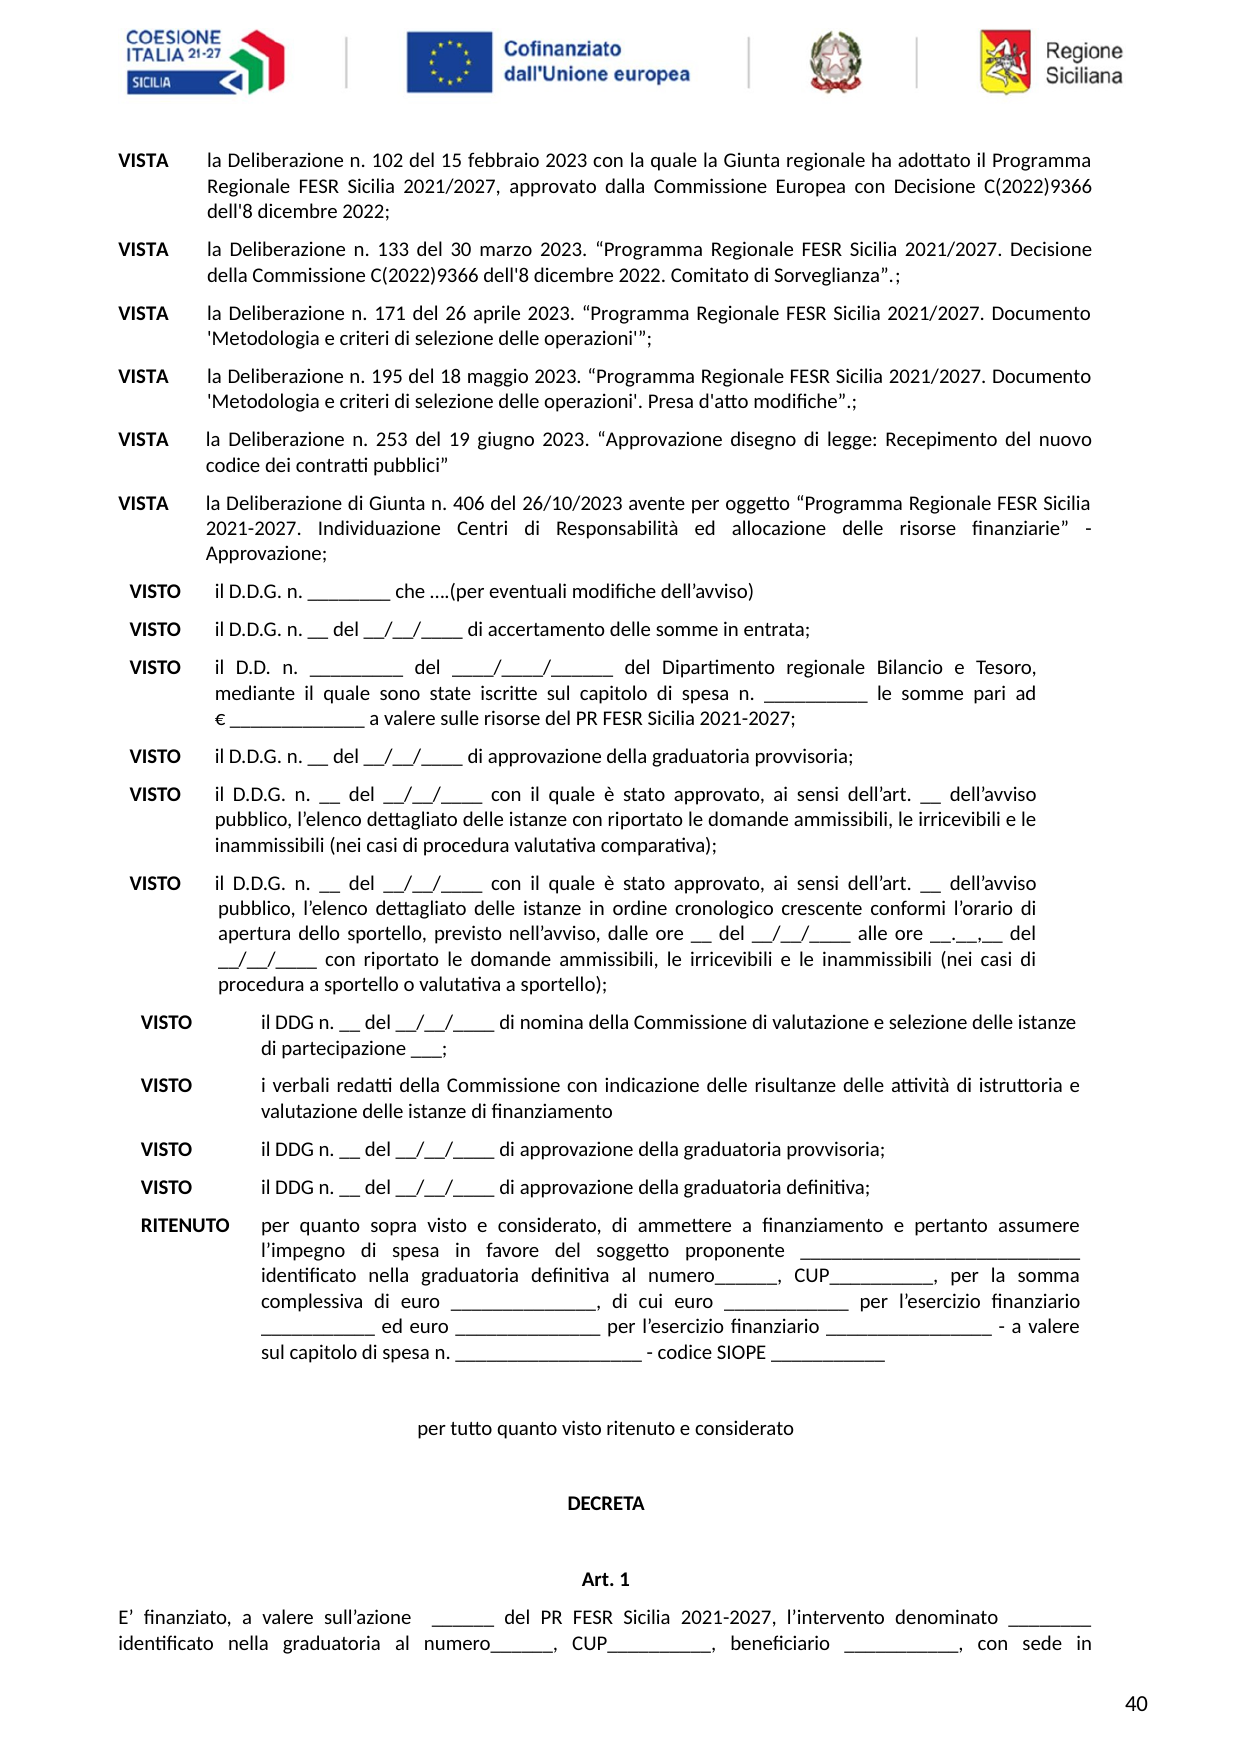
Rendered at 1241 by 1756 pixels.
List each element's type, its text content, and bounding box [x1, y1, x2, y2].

table_cell il D.D.G. n. __ del __/__/____ di accertamento delle somme in entrata; [203, 616, 1049, 654]
table_cell i verbali redatti della Commissione con indicazione delle risultanze delle attività di istruttoria e valutazione delle istanze di finanziamento [250, 1073, 1093, 1136]
text VISTA la Deliberazione n. 195 del 18 maggio 2023. “Programma Regionale FESR Sicilia 2021/2027. Documento 'Metodologia e criteri di selezione delle operazioni'. Presa d'atto modifiche”.; [118, 363, 1093, 414]
text VISTA la Deliberazione n. 171 del 26 aprile 2023. “Programma Regionale FESR Sicilia 2021/2027. Documento 'Metodologia e criteri di selezione delle operazioni'”; [118, 300, 1093, 351]
table_header il D.D.G. n. ________ che ….(per eventuali modifiche dell’avviso) [203, 579, 1049, 616]
text VISTA la Deliberazione n. 253 del 19 giugno 2023. “Approvazione disegno di legge: Recepimento del nuovo codice dei contratti pubblici” [118, 426, 1093, 477]
picture [118, 28, 1126, 104]
table_cell RITENUTO [129, 1212, 249, 1377]
table_cell VISTO [129, 870, 203, 1009]
table_cell il DDG n. __ del __/__/____ di approvazione della graduatoria definitiva; [250, 1174, 1093, 1212]
table_cell per quanto sopra visto e considerato, di ammettere a finanziamento e pertanto assumere l’impegno di spesa in favore del soggetto proponente ___________________________ identificato nella graduatoria definitiva al numero______, CUP__________, per la somma complessiva di euro ______________, di cui euro ____________ per l’esercizio finanziario ___________ ed euro ______________ per l’esercizio finanziario ________________ - a valere sul capitolo di spesa n. __________________ - codice SIOPE ___________ [250, 1212, 1093, 1377]
table_cell VISTO [129, 1136, 249, 1174]
text VISTA la Deliberazione n. 102 del 15 febbraio 2023 con la quale la Giunta regionale ha adottato il Programma Regionale FESR Sicilia 2021/2027, approvato dalla Commissione Europea con Decisione C(2022)9366 dell'8 dicembre 2022; [118, 148, 1093, 224]
text DECRETA [118, 1491, 1093, 1516]
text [118, 1604, 1093, 1655]
table_cell VISTO [129, 616, 203, 654]
table_header VISTO [129, 579, 203, 616]
text Art. 1 [118, 1566, 1093, 1592]
table_cell il DDG n. __ del __/__/____ di nomina della Commissione di valutazione e selezione delle istanze di partecipazione ___; [250, 1009, 1093, 1073]
table_cell VISTO [129, 781, 203, 870]
text VISTA la Deliberazione di Giunta n. 406 del 26/10/2023 avente per oggetto “Programma Regionale FESR Sicilia 2021-2027. Individuazione Centri di Responsabilità ed allocazione delle risorse finanziarie” - Approvazione; [118, 490, 1093, 566]
table_cell il D.D.G. n. __ del __/__/____ con il quale è stato approvato, ai sensi dell’art. __ dell’avviso pubblico, l’elenco dettagliato delle istanze in ordine cronologico crescente conformi l’orario di apertura dello sportello, previsto nell’avviso, dalle ore __ del __/__/____ alle ore __.__,__ del __/__/____ con riportato le domande ammissibili, le irricevibili e le inammissibili (nei casi di procedura a sportello o valutativa a sportello); [203, 870, 1049, 1009]
table_cell VISTO [129, 1073, 249, 1136]
text VISTA la Deliberazione n. 133 del 30 marzo 2023. “Programma Regionale FESR Sicilia 2021/2027. Decisione della Commissione C(2022)9366 dell'8 dicembre 2022. Comitato di Sorveglianza”.; [118, 236, 1093, 287]
text per tutto quanto visto ritenuto e considerato [118, 1415, 1093, 1440]
table_cell il D.D. n. _________ del ____/____/______ del Dipartimento regionale Bilancio e Tesoro, mediante il quale sono state iscritte sul capitolo di spesa n. __________ le somme pari ad € _____________ a valere sulle risorse del PR FESR Sicilia 2021-2027; [203, 654, 1049, 743]
table_cell il D.D.G. n. __ del __/__/____ di approvazione della graduatoria provvisoria; [203, 743, 1049, 781]
table_cell VISTO [129, 1174, 249, 1212]
table_cell il DDG n. __ del __/__/____ di approvazione della graduatoria provvisoria; [250, 1136, 1093, 1174]
table_cell il D.D.G. n. __ del __/__/____ con il quale è stato approvato, ai sensi dell’art. __ dell’avviso pubblico, l’elenco dettagliato delle istanze con riportato le domande ammissibili, le irricevibili e le inammissibili (nei casi di procedura valutativa comparativa); [203, 781, 1049, 870]
table_cell VISTO [129, 743, 203, 781]
table_cell VISTO [129, 654, 203, 743]
table_cell VISTO [129, 1009, 249, 1073]
